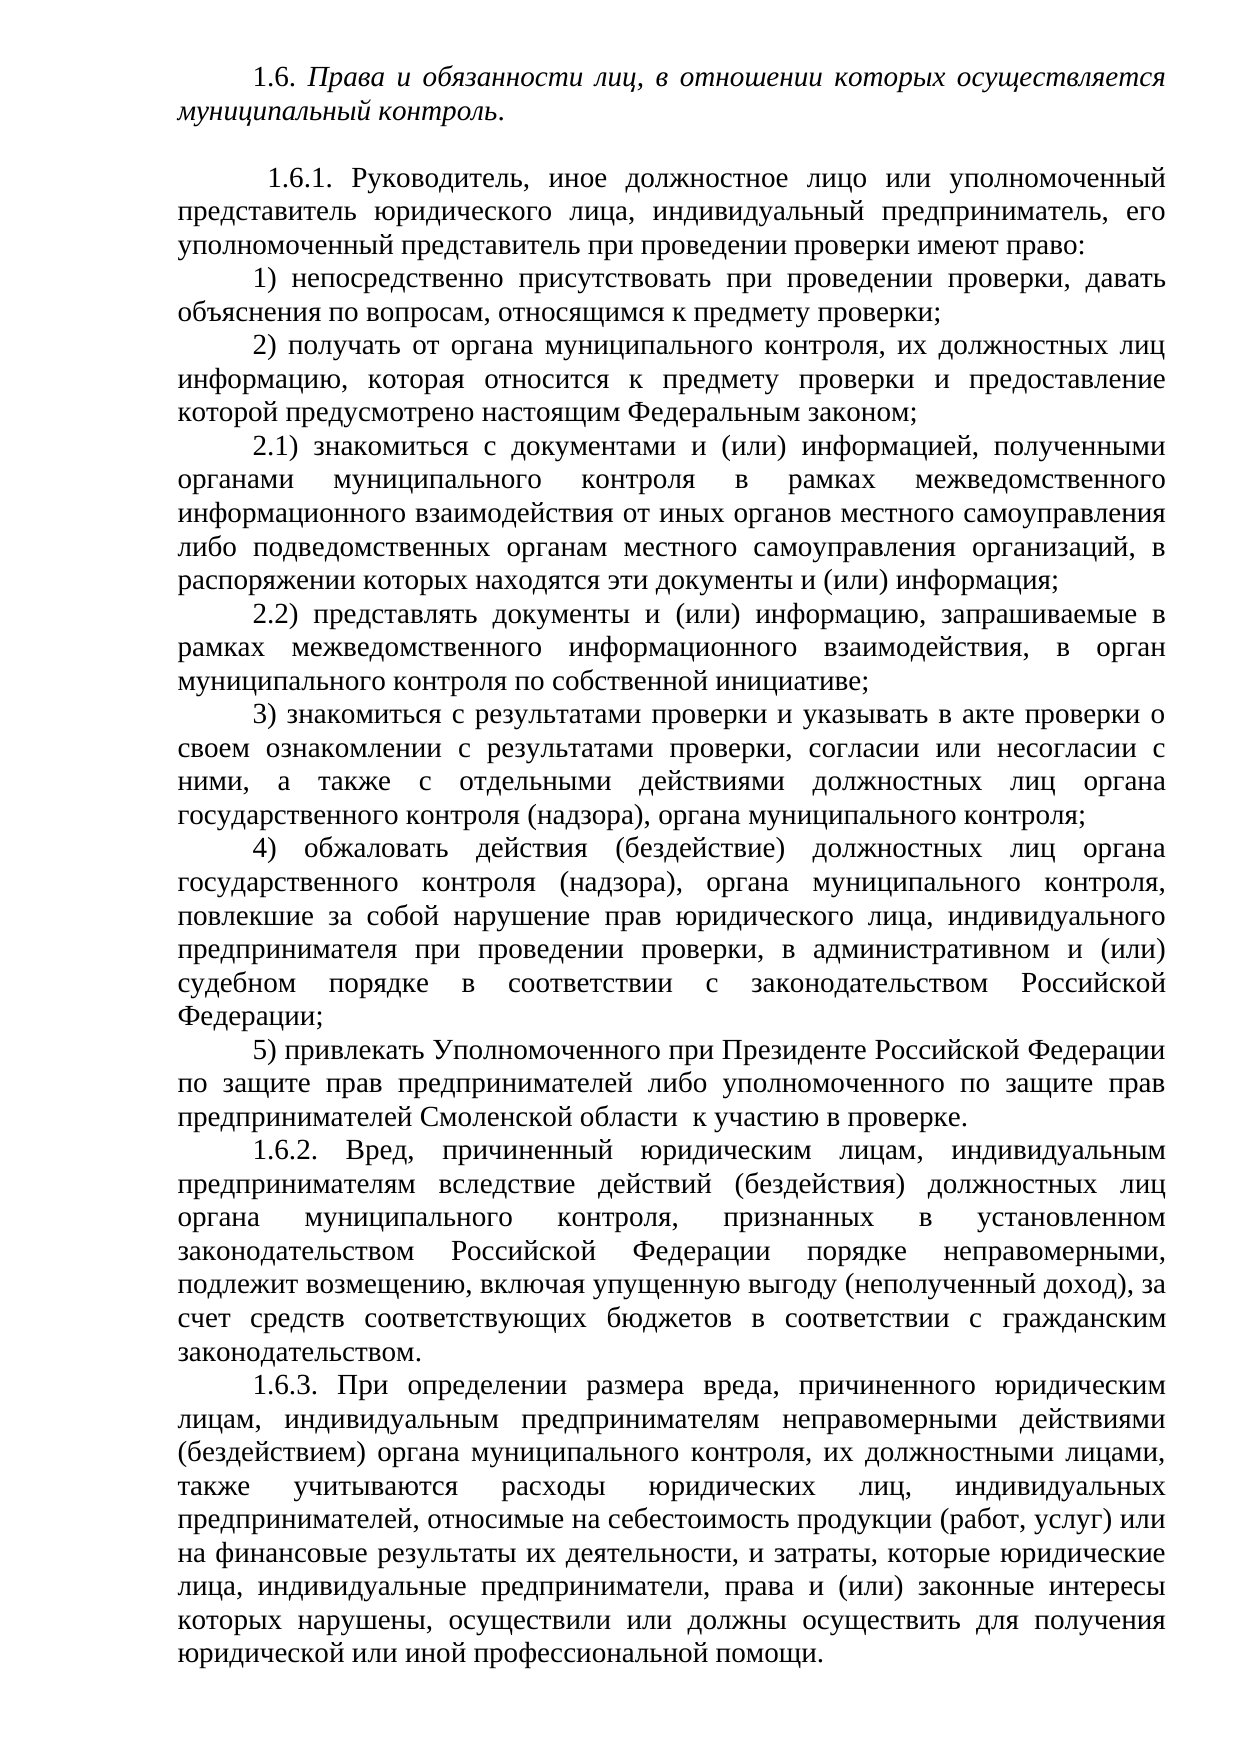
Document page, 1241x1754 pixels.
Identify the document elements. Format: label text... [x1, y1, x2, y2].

text 1.6.1. Руководитель, иное должностное лицо или уполномоченный представитель юридического лица, индивидуальный предприниматель, его уполномоченный представитель при проведении проверки имеют право: [177, 160, 1167, 260]
text 2) получать от органа муниципального контроля, их должностных лиц информацию, которая относится к предмету проверки и предоставление которой предусмотрено настоящим Федеральным законом; [177, 327, 1167, 428]
text 2.2) представлять документы и (или) информацию, запрашиваемые в рамках межведомственного информационного взаимодействия, в орган муниципального контроля по собственной инициативе; [177, 596, 1167, 696]
text 1.6.2. Вред, причиненный юридическим лицам, индивидуальным предпринимателям вследствие действий (бездействия) должностных лиц органа муниципального контроля, признанных в установленном законодательством Российской Федерации порядке неправомерными, подлежит возмещению, включая упущенную выгоду (неполученный доход), за счет средств соответствующих бюджетов в соответствии с гражданским законодательством. [177, 1132, 1167, 1367]
text 2.1) знакомиться с документами и (или) информацией, полученными органами муниципального контроля в рамках межведомственного информационного взаимодействия от иных органов местного самоуправления либо подведомственных органам местного самоуправления организаций, в распоряжении которых находятся эти документы и (или) информация; [177, 428, 1167, 596]
text 4) обжаловать действия (бездействие) должностных лиц органа государственного контроля (надзора), органа муниципального контроля, повлекшие за собой нарушение прав юридического лица, индивидуального предпринимателя при проведении проверки, в административном и (или) судебном порядке в соответствии с законодательством Российской Федерации; [177, 831, 1167, 1032]
text 3) знакомиться с результатами проверки и указывать в акте проверки о своем ознакомлении с результатами проверки, согласии или несогласии с ними, а также с отдельными действиями должностных лиц органа государственного контроля (надзора), органа муниципального контроля; [177, 696, 1167, 831]
text 1.6.3. При определении размера вреда, причиненного юридическим лицам, индивидуальным предпринимателям неправомерными действиями (бездействием) органа муниципального контроля, их должностными лицами, также учитываются расходы юридических лиц, индивидуальных предпринимателей, относимые на себестоимость продукции (работ, услуг) или на финансовые результаты их деятельности, и затраты, которые юридические лица, индивидуальные предприниматели, права и (или) законные интересы которых нарушены, осуществили или должны осуществить для получения юридической или иной профессиональной помощи. [177, 1367, 1167, 1669]
text 5) привлекать Уполномоченного при Президенте Российской Федерации по защите прав предпринимателей либо уполномоченного по защите прав предпринимателей Смоленской области к участию в проверке. [177, 1032, 1167, 1132]
text 1.6. Права и обязанности лиц, в отношении которых осуществляется муниципальный контроль. [177, 59, 1167, 126]
text 1) непосредственно присутствовать при проведении проверки, давать объяснения по вопросам, относящимся к предмету проверки; [177, 260, 1167, 327]
